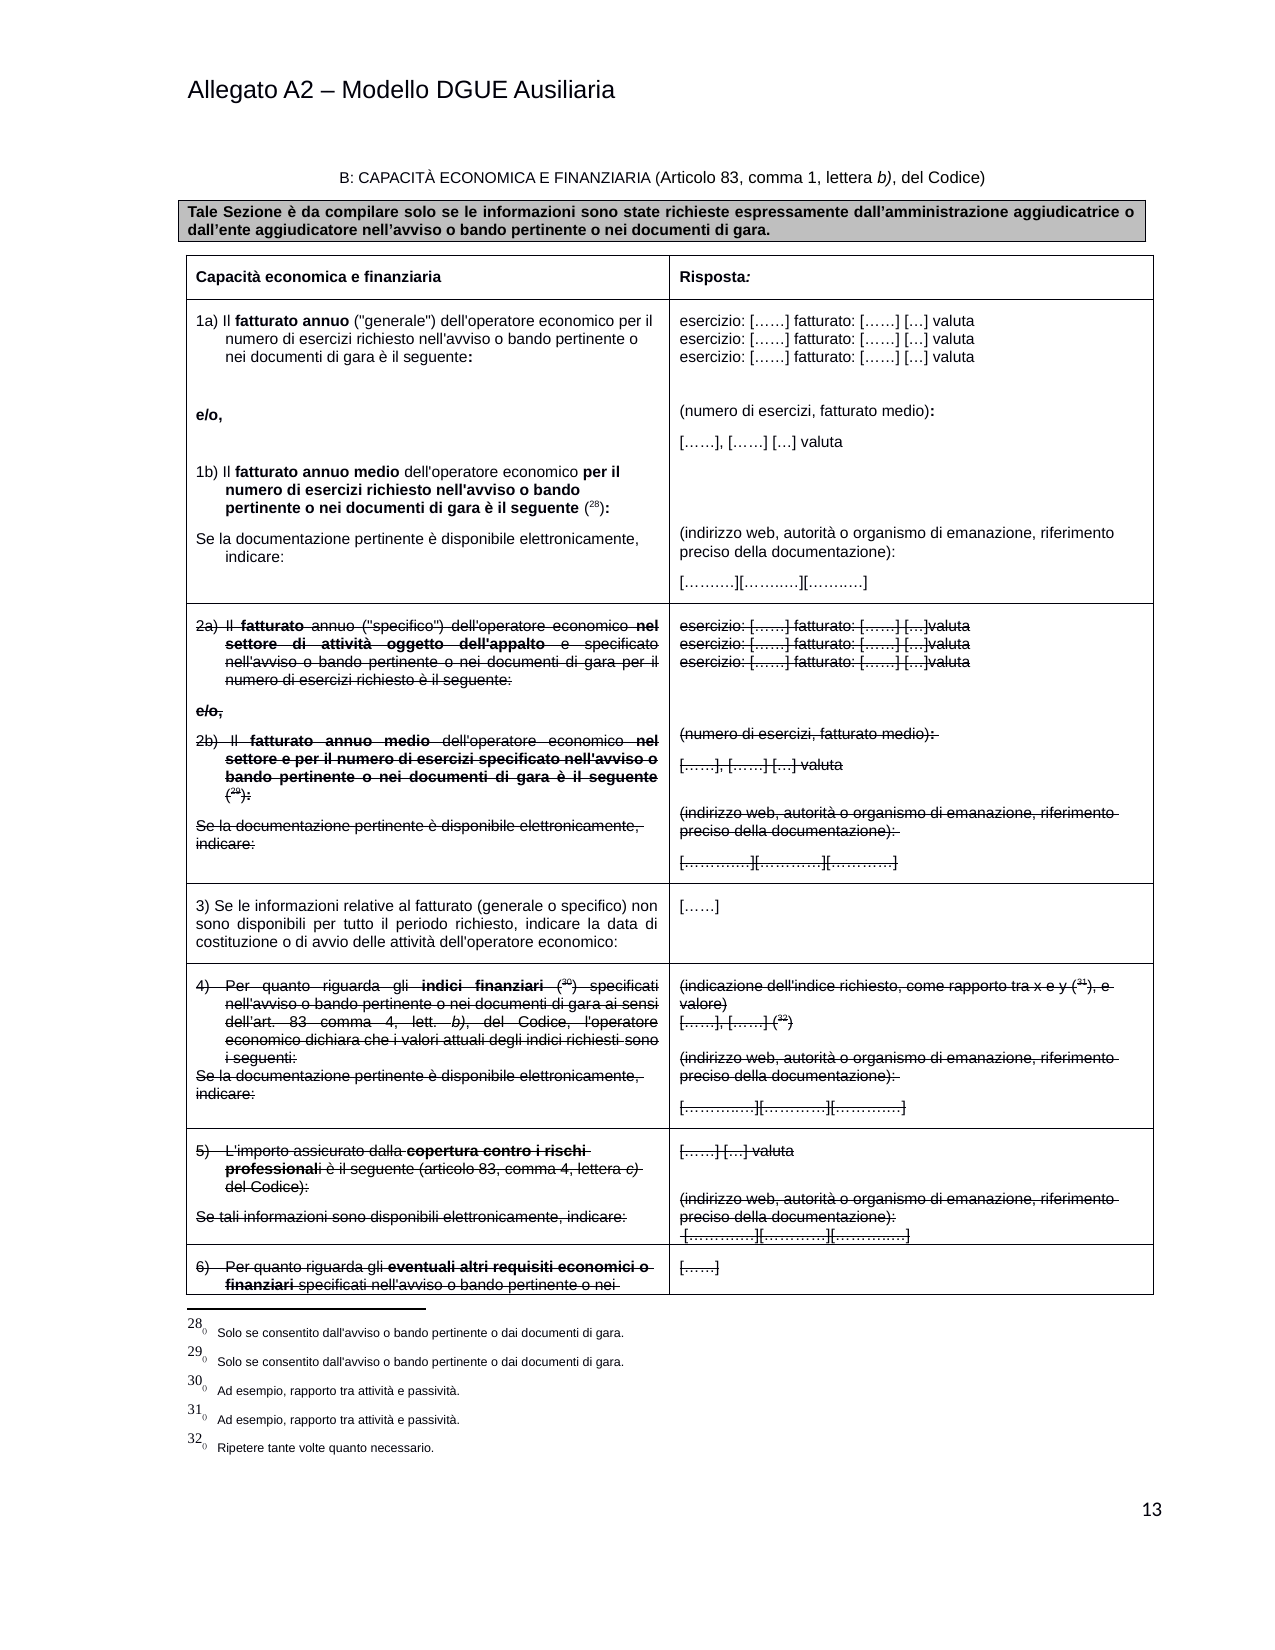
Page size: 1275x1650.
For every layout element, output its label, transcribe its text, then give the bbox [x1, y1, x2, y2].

text Tale Sezione è da compilare solo se le informazioni sono state richieste espressamente dall’amministrazione aggiudicatrice o dall’ente aggiudicatore nell’avviso o bando pertinente o nei documenti di gara. [179, 201, 1145, 241]
table_header Risposta: [670, 256, 1153, 298]
table_cell Per quanto riguarda gli indici finanziari () specificati nell'avviso o bando pertinente o nei documenti di gara ai sensi dell’art. 83 comma 4, lett. b), del Codice, l'operatore economico dichiara che i valori attuali degli indici richiesti sono i seguenti: Se la documentazione pertinente è disponibile elettronicamente, indicare: [187, 964, 669, 1128]
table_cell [670, 1245, 1153, 1294]
table_cell 3) Se le informazioni relative al fatturato (generale o specifico) non sono disponibili per tutto il periodo richiesto, indicare la data di costituzione o di avvio delle attività dell'operatore economico: [187, 884, 669, 963]
table_header Capacità economica e finanziaria [187, 256, 669, 298]
table_cell esercizio: [……] fatturato: [……] […]valuta esercizio: [……] fatturato: [……] […]valuta esercizio: [……] fatturato: [……] […]valuta (numero di esercizi, fatturato medio): [……], [……] […] valuta (indirizzo web, autorità o organismo di emanazione, riferimento preciso della documentazione): [……….…][…………][…………] [670, 604, 1153, 883]
table_cell [……] […] valuta (indirizzo web, autorità o organismo di emanazione, riferimento preciso della documentazione): [……….…][…………][………..…] [670, 1129, 1153, 1244]
table_cell 1a) Il fatturato annuo ("generale") dell'operatore economico per il numero di esercizi richiesto nell'avviso o bando pertinente o nei documenti di gara è il seguente: e/o, 1b) Il fatturato annuo medio dell'operatore economico per il numero di esercizi richiesto nell'avviso o bando pertinente o nei documenti di gara è il seguente (): Se la documentazione pertinente è disponibile elettronicamente, indicare: [187, 300, 669, 603]
table_cell (indicazione dell'indice richiesto, come rapporto tra x e y (), e valore) [……], [……] () (indirizzo web, autorità o organismo di emanazione, riferimento preciso della documentazione): [………..…][…………][……….…] [670, 964, 1153, 1128]
table_cell L'importo assicurato dalla copertura contro i rischi professionali è il seguente (articolo 83, comma 4, lettera c) del Codice): Se tali informazioni sono disponibili elettronicamente, indicare: [187, 1129, 669, 1244]
table_cell [……] [670, 884, 1153, 963]
title B: Capacità economica e finanziaria (Articolo 83, comma 1, lettera b), del Codice) [187, 168, 1137, 187]
table_cell esercizio: [……] fatturato: [……] […] valuta esercizio: [……] fatturato: [……] […] valuta esercizio: [……] fatturato: [……] […] valuta (numero di esercizi, fatturato medio): [……], [……] […] valuta (indirizzo web, autorità o organismo di emanazione, riferimento preciso della documentazione): […….…][……..…][……..…] [670, 300, 1153, 603]
table_cell 2a) Il fatturato annuo ("specifico") dell'operatore economico nel settore di attività oggetto dell'appalto e specificato nell'avviso o bando pertinente o nei documenti di gara per il numero di esercizi richiesto è il seguente: e/o, 2b) Il fatturato annuo medio dell'operatore economico nel settore e per il numero di esercizi specificato nell'avviso o bando pertinente o nei documenti di gara è il seguente (): Se la documentazione pertinente è disponibile elettronicamente, indicare: [187, 604, 669, 883]
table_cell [187, 1245, 669, 1294]
